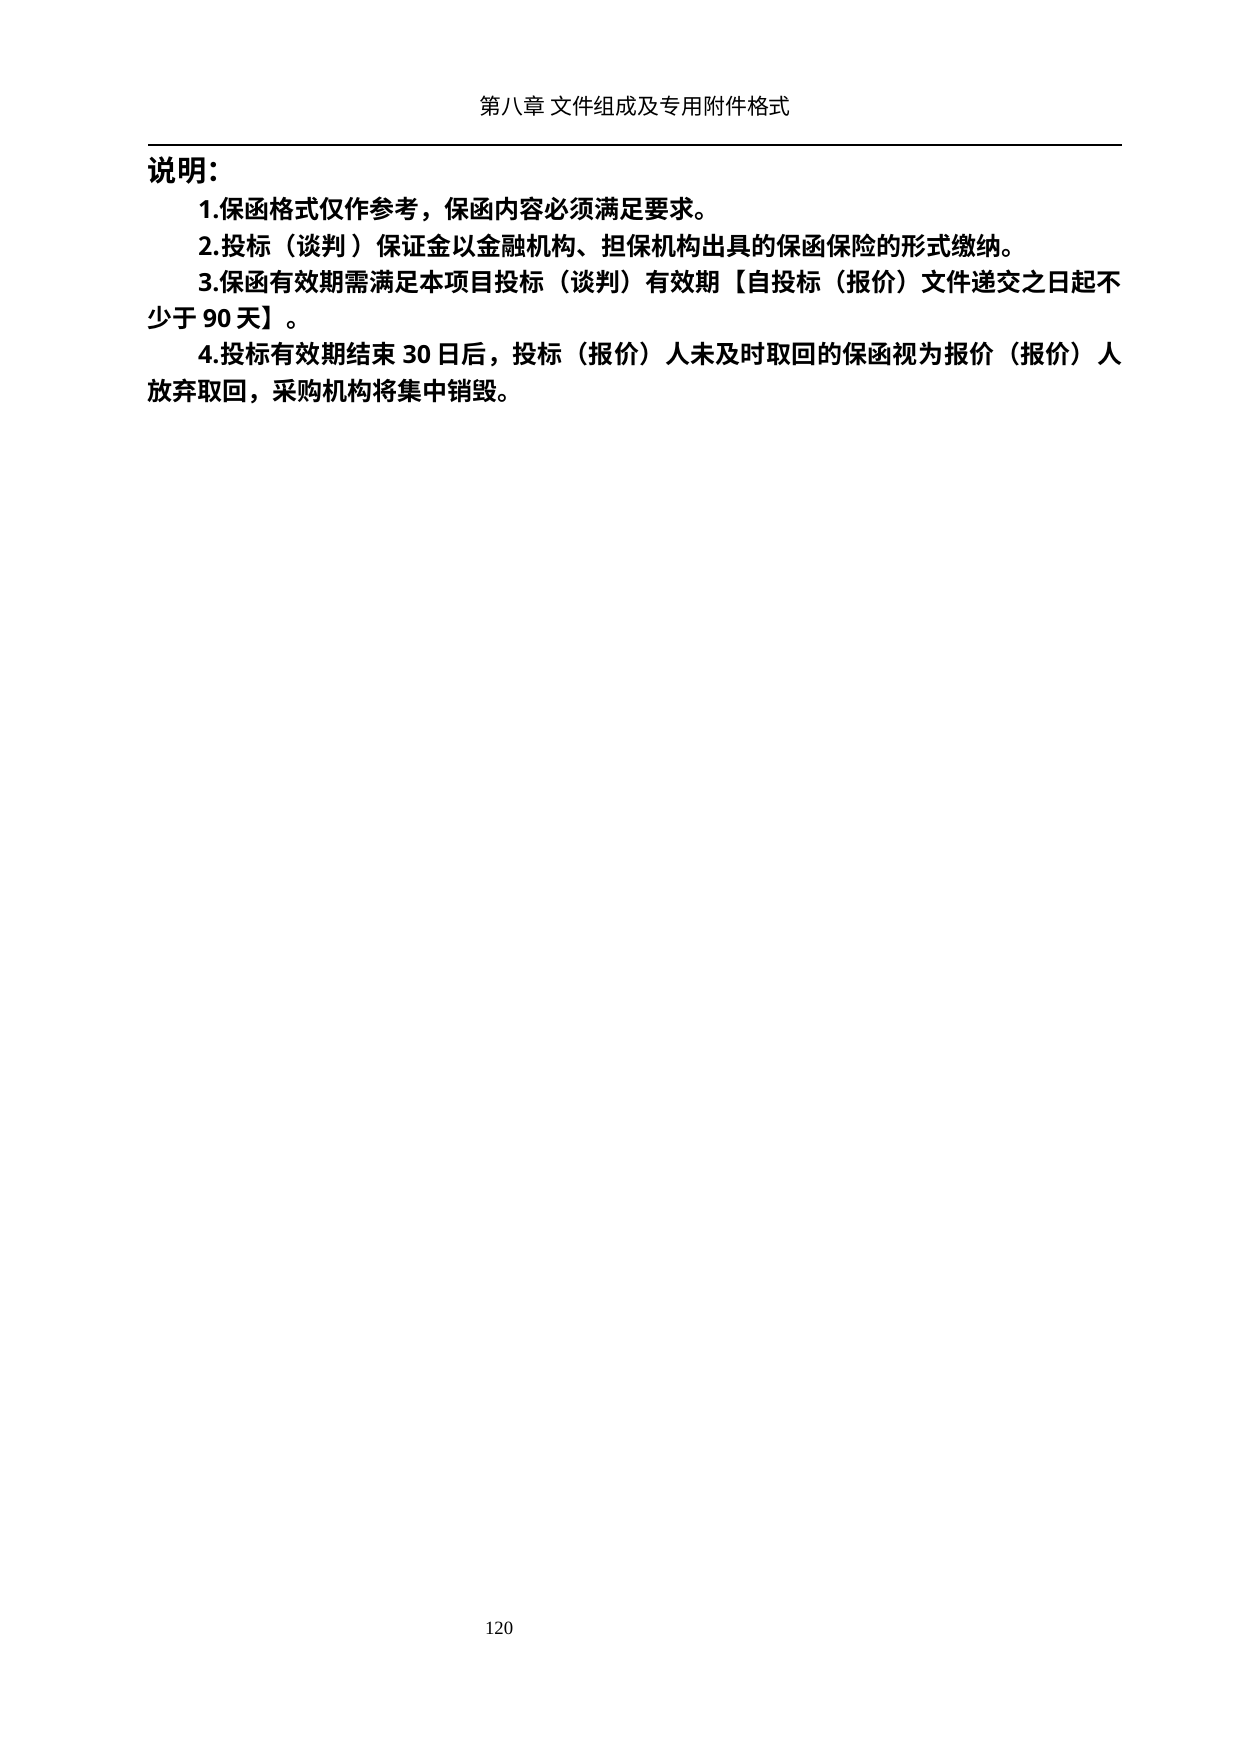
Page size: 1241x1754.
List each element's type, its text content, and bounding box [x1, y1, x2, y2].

text 3.保函有效期需满足本项目投标（谈判）有效期【自投标（报价）文件递交之日起不少于90天】。 [148, 262, 1122, 335]
text 1.保函格式仅作参考，保函内容必须满足要求。 [148, 190, 1122, 226]
text 4.投标有效期结束30日后，投标（报价）人未及时取回的保函视为报价（报价）人放弃取回，采购机构将集中销毁。 [148, 335, 1122, 407]
text 2.投标（谈判 ）保证金以金融机构、担保机构出具的保函保险的形式缴纳。 [148, 226, 1122, 262]
text 说明： [148, 148, 1122, 190]
